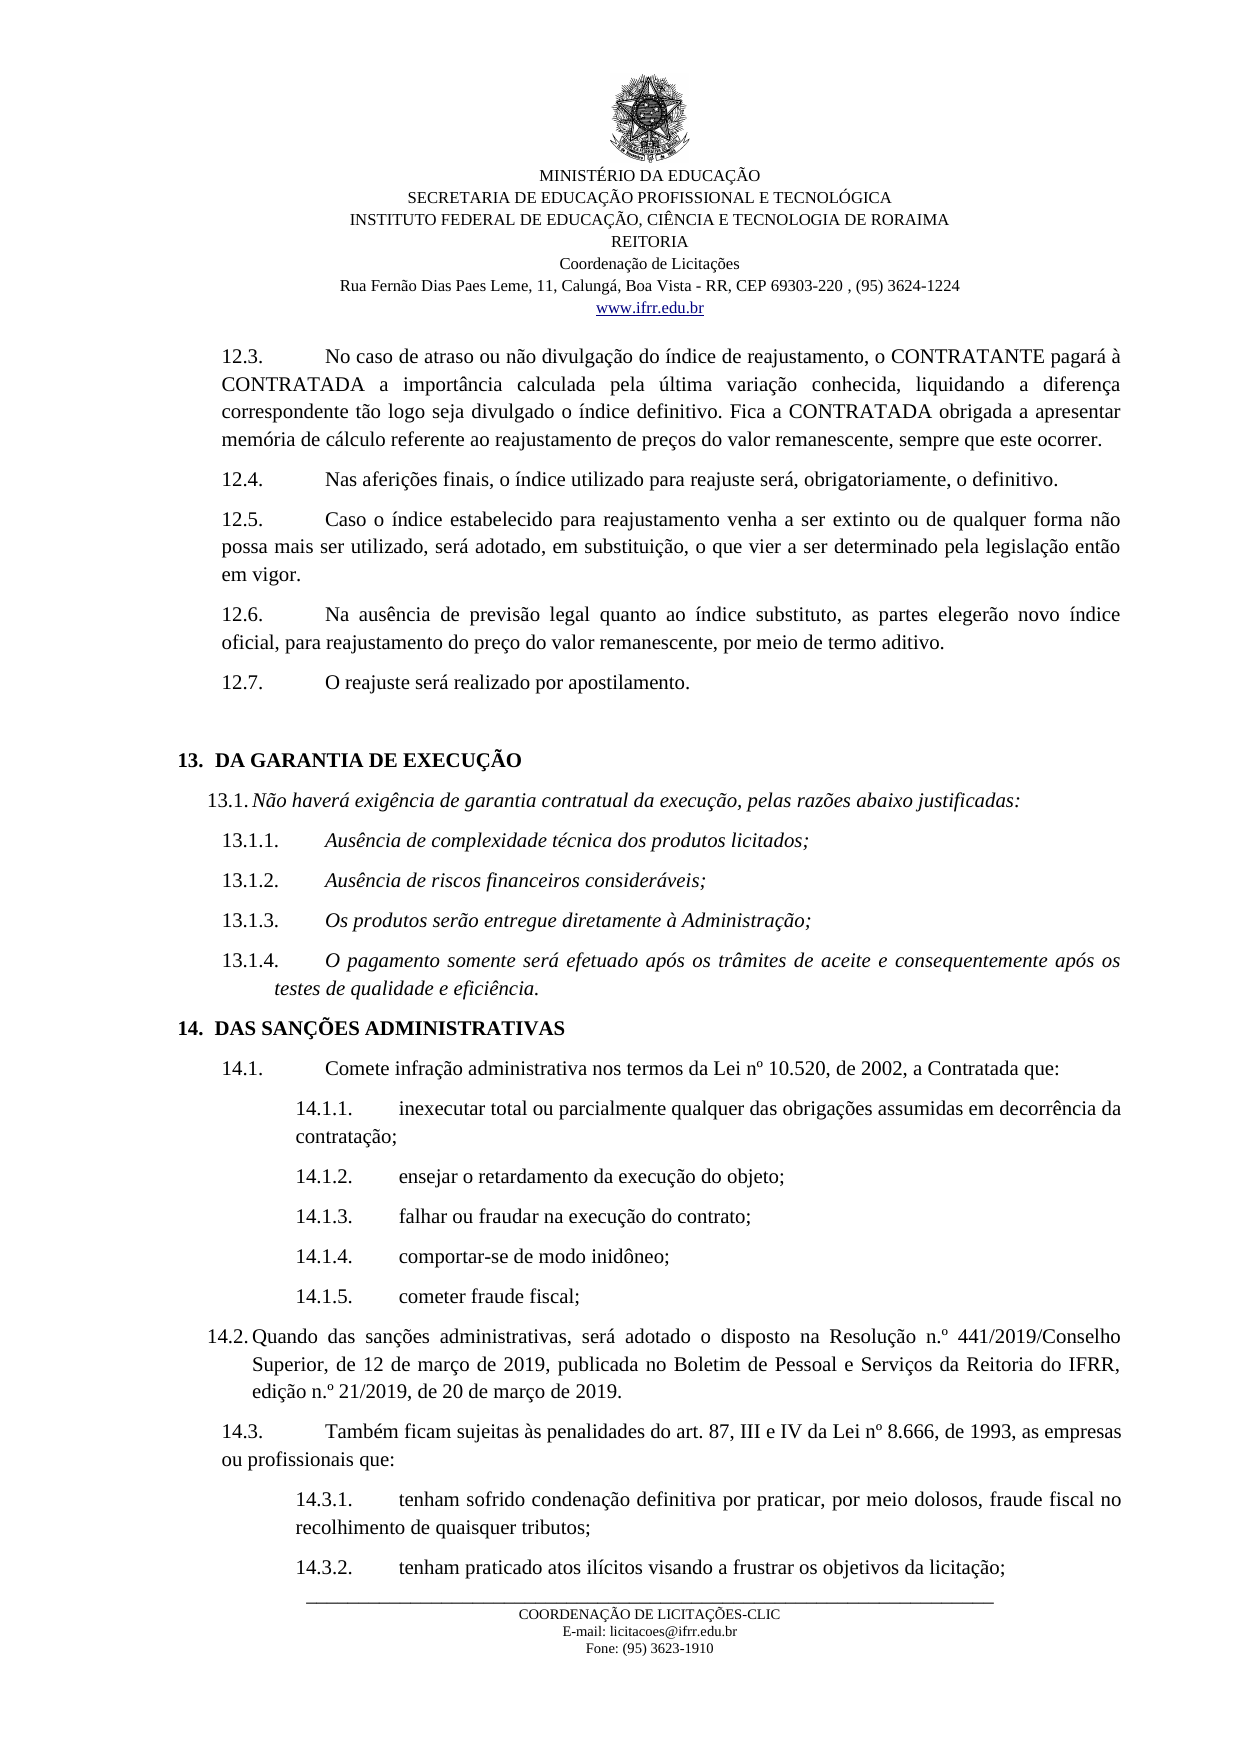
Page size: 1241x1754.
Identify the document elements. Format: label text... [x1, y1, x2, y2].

list tenham sofrido condenação definitiva por praticar, por meio dolosos, fraude fiscal no recolhimento de quaisquer tributos; [295, 1487, 1122, 1539]
list tenham praticado atos ilícitos visando a frustrar os objetivos da licitação; [295, 1555, 1122, 1579]
text DAS SANÇÕES ADMINISTRATIVAS [177, 1016, 1122, 1040]
list Ausência de complexidade técnica dos produtos licitados; [222, 828, 1122, 852]
list cometer fraude fiscal; [295, 1284, 1122, 1308]
list Os produtos serão entregue diretamente à Administração; [222, 908, 1122, 932]
picture [610, 73, 690, 163]
text DA GARANTIA DE EXECUÇÃO [177, 747, 1122, 772]
list No caso de atraso ou não divulgação do índice de reajustamento, o CONTRATANTE pagará à CONTRATADA a importância calculada pela última variação conhecida, liquidando a diferença correspondente tão logo seja divulgado o índice definitivo. Fica a CONTRATADA obrigada a apresentar memória de cálculo referente ao reajustamento de preços do valor remanescente, sempre que este ocorrer. [221, 344, 1122, 451]
list falhar ou fraudar na execução do contrato; [295, 1204, 1122, 1228]
list O reajuste será realizado por apostilamento. [221, 670, 1122, 694]
list Também ficam sujeitas às penalidades do art. 87, III e IV da Lei nº 8.666, de 1993, as empresas ou profissionais que: [221, 1419, 1122, 1471]
list Ausência de riscos financeiros consideráveis; [222, 868, 1122, 892]
list ensejar o retardamento da execução do objeto; [295, 1164, 1122, 1188]
list comportar-se de modo inidôneo; [295, 1244, 1122, 1268]
list inexecutar total ou parcialmente qualquer das obrigações assumidas em decorrência da contratação; [295, 1096, 1122, 1148]
list O pagamento somente será efetuado após os trâmites de aceite e consequentemente após os testes de qualidade e eficiência. [222, 948, 1122, 1000]
list Na ausência de previsão legal quanto ao índice substituto, as partes elegerão novo índice oficial, para reajustamento do preço do valor remanescente, por meio de termo aditivo. [221, 602, 1122, 654]
list Nas aferições finais, o índice utilizado para reajuste será, obrigatoriamente, o definitivo. [221, 467, 1122, 491]
list Comete infração administrativa nos termos da Lei nº 10.520, de 2002, a Contratada que: [221, 1056, 1122, 1080]
list Não haverá exigência de garantia contratual da execução, pelas razões abaixo justificadas: [207, 788, 1122, 812]
list Quando das sanções administrativas, será adotado o disposto na Resolução n.º 441/2019/Conselho Superior, de 12 de março de 2019, publicada no Boletim de Pessoal e Serviços da Reitoria do IFRR, edição n.º 21/2019, de 20 de março de 2019. [207, 1324, 1122, 1403]
list Caso o índice estabelecido para reajustamento venha a ser extinto ou de qualquer forma não possa mais ser utilizado, será adotado, em substituição, o que vier a ser determinado pela legislação então em vigor. [221, 507, 1122, 586]
